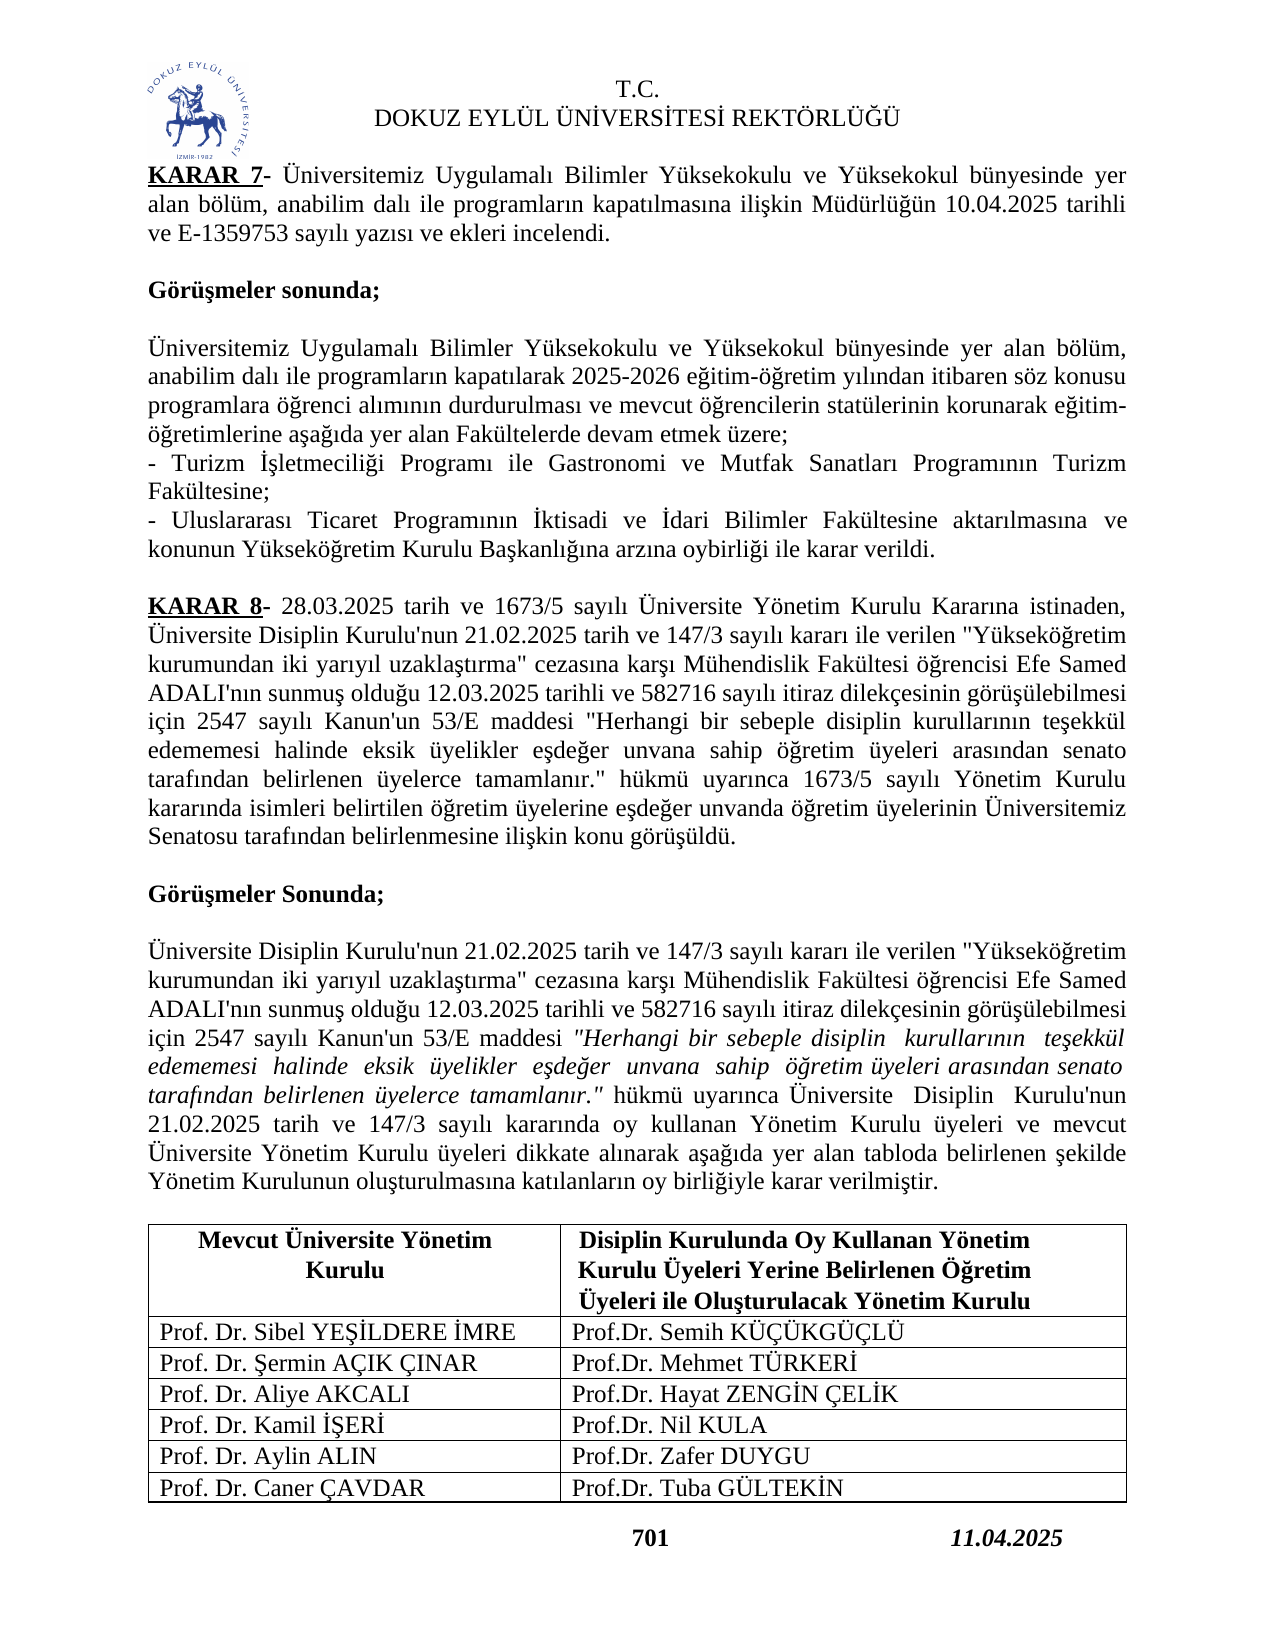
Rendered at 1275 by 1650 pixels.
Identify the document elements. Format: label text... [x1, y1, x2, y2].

text KARAR 8- 28.03.2025 tarih ve 1673/5 sayılı Üniversite Yönetim Kurulu Kararına istinaden, Üniversite Disiplin Kurulu'nun 21.02.2025 tarih ve 147/3 sayılı kararı ile verilen "Yükseköğretim kurumundan iki yarıyıl uzaklaştırma" cezasına karşı Mühendislik Fakültesi öğrencisi Efe Samed ADALI'nın sunmuş olduğu 12.03.2025 tarihli ve 582716 sayılı itiraz dilekçesinin görüşülebilmesi için 2547 sayılı Kanun'un 53/E maddesi "Herhangi bir sebeple disiplin kurullarının teşekkül edememesi halinde eksik üyelikler eşdeğer unvana sahip öğretim üyeleri arasından senato tarafından belirlenen üyelerce tamamlanır." hükmü uyarınca 1673/5 sayılı Yönetim Kurulu kararında isimleri belirtilen öğretim üyelerine eşdeğer unvanda öğretim üyelerinin Üniversitemiz Senatosu tarafından belirlenmesine ilişkin konu görüşüldü. [148, 591, 1127, 850]
text Üniversitemiz Uygulamalı Bilimler Yüksekokulu ve Yüksekokul bünyesinde yer alan bölüm, anabilim dalı ile programların kapatılarak 2025-2026 eğitim-öğretim yılından itibaren söz konusu programlara öğrenci alımının durdurulması ve mevcut öğrencilerin statülerinin korunarak eğitim-öğretimlerine aşağıda yer alan Fakültelerde devam etmek üzere; [148, 333, 1127, 448]
table_cell Prof. Dr. Aliye AKCALI [149, 1379, 560, 1409]
table_cell Prof. Dr. Aylin ALIN [149, 1441, 560, 1472]
text Görüşmeler Sonunda; [148, 879, 1127, 908]
table_cell Prof.Dr. Semih KÜÇÜKGÜÇLÜ [561, 1317, 1126, 1347]
table_header Mevcut Üniversite Yönetim Kurulu [149, 1225, 560, 1316]
table_cell Prof.Dr. Hayat ZENGİN ÇELİK [561, 1379, 1126, 1409]
table_cell Prof. Dr. Caner ÇAVDAR [149, 1473, 560, 1501]
text Görüşmeler sonunda; [148, 275, 1127, 304]
table_cell Prof.Dr. Nil KULA [561, 1410, 1126, 1440]
table_cell Prof. Dr. Kamil İŞERİ [149, 1410, 560, 1440]
table_cell Prof.Dr. Tuba GÜLTEKİN [561, 1473, 1126, 1501]
table_cell Prof. Dr. Şermin AÇIK ÇINAR [149, 1348, 560, 1378]
text - Turizm İşletmeciliği Programı ile Gastronomi ve Mutfak Sanatları Programının Turizm Fakültesine; [148, 448, 1127, 505]
table_cell Prof.Dr. Zafer DUYGU [561, 1441, 1126, 1472]
text - Uluslararası Ticaret Programının İktisadi ve İdari Bilimler Fakültesine aktarılmasına ve konunun Yükseköğretim Kurulu Başkanlığına arzına oybirliği ile karar verildi. [148, 505, 1127, 563]
text Üniversite Disiplin Kurulu'nun 21.02.2025 tarih ve 147/3 sayılı kararı ile verilen "Yükseköğretim kurumundan iki yarıyıl uzaklaştırma" cezasına karşı Mühendislik Fakültesi öğrencisi Efe Samed ADALI'nın sunmuş olduğu 12.03.2025 tarihli ve 582716 sayılı itiraz dilekçesinin görüşülebilmesi için 2547 sayılı Kanun'un 53/E maddesi "Herhangi bir sebeple disiplin kurullarının teşekkül edememesi halinde eksik üyelikler eşdeğer unvana sahip öğretim üyeleri arasından senato tarafından belirlenen üyelerce tamamlanır." hükmü uyarınca Üniversite Disiplin Kurulu'nun 21.02.2025 tarih ve 147/3 sayılı kararında oy kullanan Yönetim Kurulu üyeleri ve mevcut Üniversite Yönetim Kurulu üyeleri dikkate alınarak aşağıda yer alan tabloda belirlenen şekilde Yönetim Kurulunun oluşturulmasına katılanların oy birliğiyle karar verilmiştir. [148, 936, 1127, 1195]
picture [147, 62, 249, 159]
table_cell Prof.Dr. Mehmet TÜRKERİ [561, 1348, 1126, 1378]
text KARAR 7- Üniversitemiz Uygulamalı Bilimler Yüksekokulu ve Yüksekokul bünyesinde yer alan bölüm, anabilim dalı ile programların kapatılmasına ilişkin Müdürlüğün 10.04.2025 tarihli ve E-1359753 sayılı yazısı ve ekleri incelendi. [148, 160, 1127, 246]
table_header Disiplin Kurulunda Oy Kullanan Yönetim Kurulu Üyeleri Yerine Belirlenen Öğretim Üyeleri ile Oluşturulacak Yönetim Kurulu [561, 1225, 1126, 1316]
table_cell Prof. Dr. Sibel YEŞİLDERE İMRE [149, 1317, 560, 1347]
